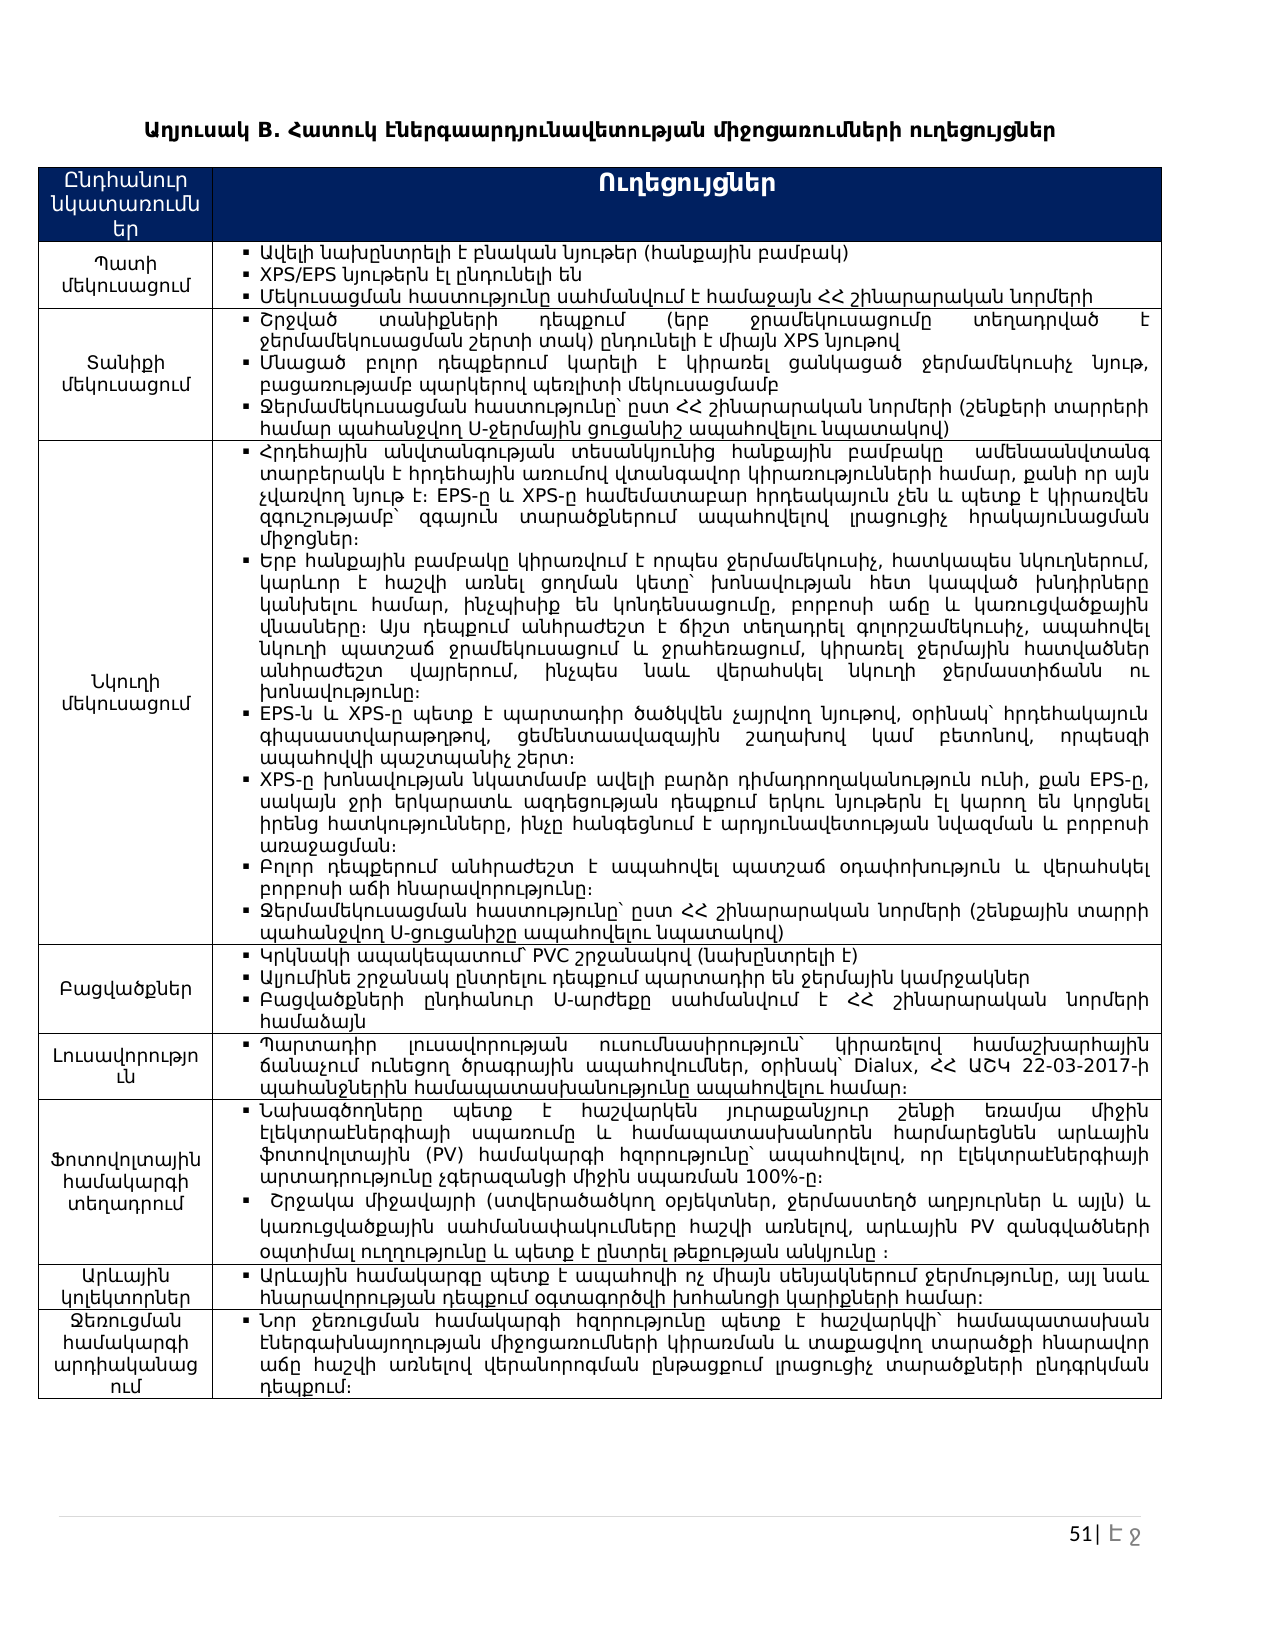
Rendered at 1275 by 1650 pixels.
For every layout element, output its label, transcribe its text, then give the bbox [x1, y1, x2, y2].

table_cell Ջեռուցման համակարգի արդիականացում [39, 1310, 212, 1398]
table_cell Շրջված տանիքների դեպքում (երբ ջրամեկուսացումը տեղադրված է ջերմամեկուսացման շերտի տակ) ընդունելի է միայն XPS նյութով Մնացած բոլոր դեպքերում կարելի է կիրառել ցանկացած ջերմամեկուսիչ նյութ, բացառությամբ պարկերով պեռլիտի մեկուսացմամբ Ջերմամեկուսացման հաստությունը՝ ըստ ՀՀ շինարարական նորմերի (շենքերի տարրերի համար պահանջվող U-ջերմային ցուցանիշ ապահովելու նպատակով) [213, 309, 1161, 440]
table_cell Լուսավորություն [39, 1034, 212, 1099]
table_cell Պատի մեկուսացում [39, 242, 212, 308]
table_cell Հրդեհային անվտանգության տեսանկյունից հանքային բամբակը ամենաանվտանգ տարբերակն է հրդեհային առումով վտանգավոր կիրառությունների համար, քանի որ այն չվառվող նյութ է։ EPS-ը և XPS-ը համեմատաբար հրդեակայուն չեն և պետք է կիրառվեն զգուշությամբ՝ զգայուն տարածքներում ապահովելով լրացուցիչ հրակայունացման միջոցներ։ Երբ հանքային բամբակը կիրառվում է որպես ջերմամեկուսիչ, հատկապես նկուղներում, կարևոր է հաշվի առնել ցողման կետը՝ խոնավության հետ կապված խնդիրները կանխելու համար, ինչպիսիք են կոնդենսացումը, բորբոսի աճը և կառուցվածքային վնասները։ Այս դեպքում անհրաժեշտ է ճիշտ տեղադրել գոլորշամեկուսիչ, ապահովել նկուղի պատշաճ ջրամեկուսացում և ջրահեռացում, կիրառել ջերմային հատվածներ անհրաժեշտ վայրերում, ինչպես նաև վերահսկել նկուղի ջերմաստիճանն ու խոնավությունը։ EPS-ն և XPS-ը պետք է պարտադիր ծածկվեն չայրվող նյութով, օրինակ՝ հրդեհակայուն գիպսաստվարաթղթով, ցեմենտաավազային շաղախով կամ բետոնով, որպեսզի ապահովվի պաշտպանիչ շերտ։ XPS-ը խոնավության նկատմամբ ավելի բարձր դիմադրողականություն ունի, քան EPS-ը, սակայն ջրի երկարատև ազդեցության դեպքում երկու նյութերն էլ կարող են կորցնել իրենց հատկությունները, ինչը հանգեցնում է արդյունավետության նվազման և բորբոսի առաջացման։ Բոլոր դեպքերում անհրաժեշտ է ապահովել պատշաճ օդափոխություն և վերահսկել բորբոսի աճի հնարավորությունը։ Ջերմամեկուսացման հաստությունը՝ ըստ ՀՀ շինարարական նորմերի (շենքային տարրի պահանջվող U-ցուցանիշը ապահովելու նպատակով) [213, 441, 1161, 944]
table_header Ընդհանուր նկատառումներ [39, 168, 212, 241]
table_cell Նոր ջեռուցման համակարգի հզորությունը պետք է հաշվարկվի՝ համապատասխան էներգախնայողության միջոցառումների կիրառման և տաքացվող տարածքի հնարավոր աճը հաշվի առնելով վերանորոգման ընթացքում լրացուցիչ տարածքների ընդգրկման դեպքում։ [213, 1310, 1161, 1398]
table_cell Արևային կոլեկտորներ [39, 1265, 212, 1309]
table_cell Տանիքի մեկուսացում [39, 309, 212, 440]
table_cell Ավելի նախընտրելի է բնական նյութեր (հանքային բամբակ) XPS/EPS նյութերն էլ ընդունելի են Մեկուսացման հաստությունը սահմանվում է համաջայն ՀՀ շինարարական նորմերի [213, 242, 1161, 308]
table_header Ուղեցույցներ [213, 168, 1161, 241]
table_cell Նկուղի մեկուսացում [39, 441, 212, 944]
table_cell Պարտադիր լուսավորության ուսումնասիրություն՝ կիրառելով համաշխարհային ճանաչում ունեցող ծրագրային ապահովումներ, օրինակ՝ Dialux, ՀՀ ԱՇԿ 22-03-2017-ի պահանջներին համապատասխանությունը ապահովելու համար։ [213, 1034, 1161, 1099]
text Աղյուսակ B. Հատուկ էներգաարդյունավետության միջոցառումների ուղեցույցներ [58, 118, 1141, 143]
table_cell Կրկնակի ապակեպատում՝ PVC շրջանակով (նախընտրելի է) Ալյումինե շրջանակ ընտրելու դեպքում պարտադիր են ջերմային կամրջակներ Բացվածքների ընդհանուր U-արժեքը սահմանվում է ՀՀ շինարարական նորմերի համաձայն [213, 945, 1161, 1033]
table_cell Ֆոտովոլտային համակարգի տեղադրում [39, 1100, 212, 1264]
table_cell Նախագծողները պետք է հաշվարկեն յուրաքանչյուր շենքի եռամյա միջին էլեկտրաէներգիայի սպառումը և համապատասխանորեն հարմարեցնեն արևային ֆոտովոլտային (PV) համակարգի հզորությունը՝ ապահովելով, որ էլեկտրաէներգիայի արտադրությունը չգերազանցի միջին սպառման 100%-ը։ Շրջակա միջավայրի (ստվերածածկող օբյեկտներ, ջերմաստեղծ աղբյուրներ և այլն) և կառուցվածքային սահմանափակումները հաշվի առնելով, արևային PV զանգվածների օպտիմալ ուղղությունը և պետք է ընտրել թեքության անկյունը ։ [213, 1100, 1161, 1264]
table_cell Արևային համակարգը պետք է ապահովի ոչ միայն սենյակներում ջերմությունը, այլ նաև հնարավորության դեպքում օգտագործվի խոհանոցի կարիքների համար: [213, 1265, 1161, 1309]
table_cell Բացվածքներ [39, 945, 212, 1033]
